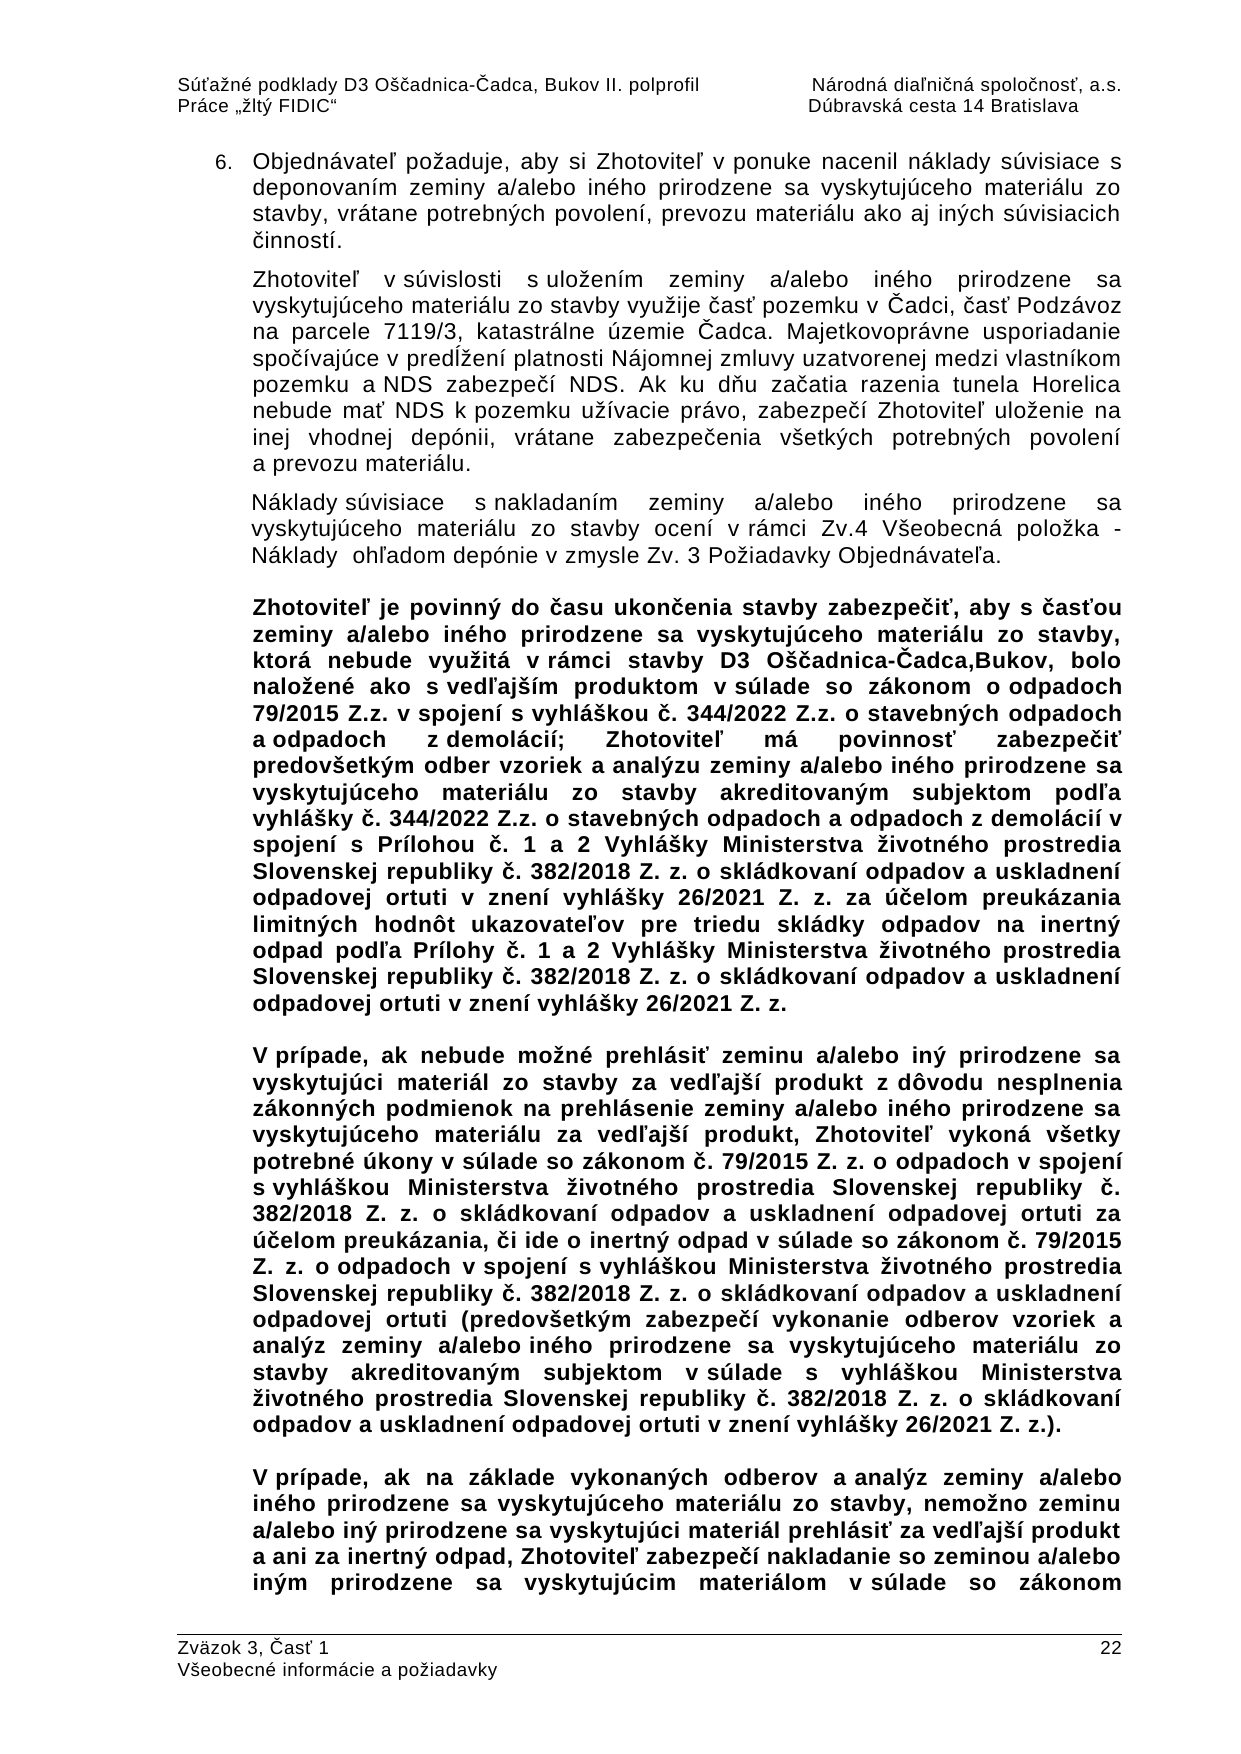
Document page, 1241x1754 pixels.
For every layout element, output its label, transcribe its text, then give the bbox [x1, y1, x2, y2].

list V prípade, ak nebude možné prehlásiť zeminu a/alebo iný prirodzene sa vyskytujúci materiál zo stavby za vedľajší produkt z dôvodu nesplnenia zákonných podmienok na prehlásenie zeminy a/alebo iného prirodzene sa vyskytujúceho materiálu za vedľajší produkt, Zhotoviteľ vykoná všetky potrebné úkony v súlade so zákonom č. 79/2015 Z. z. o odpadoch v spojení s vyhláškou Ministerstva životného prostredia Slovenskej republiky č. 382/2018 Z. z. o skládkovaní odpadov a uskladnení odpadovej ortuti za účelom preukázania, či ide o inertný odpad v súlade so zákonom č. 79/2015 Z. z. o odpadoch v spojení s vyhláškou Ministerstva životného prostredia Slovenskej republiky č. 382/2018 Z. z. o skládkovaní odpadov a uskladnení odpadovej ortuti (predovšetkým zabezpečí vykonanie odberov vzoriek a analýz zeminy a/alebo iného prirodzene sa vyskytujúceho materiálu zo stavby akreditovaným subjektom v súlade s vyhláškou Ministerstva životného prostredia Slovenskej republiky č. 382/2018 Z. z. o skládkovaní odpadov a uskladnení odpadovej ortuti v znení vyhlášky 26/2021 Z. z.). [252, 1042, 1122, 1227]
list Zhotoviteľ je povinný do času ukončenia stavby zabezpečiť, aby s časťou zeminy a/alebo iného prirodzene sa vyskytujúceho materiálu zo stavby, ktorá nebude využitá v rámci stavby D3 Oščadnica-Čadca,Bukov, bolo naložené ako s vedľajším produktom v súlade so zákonom o odpadoch 79/2015 Z.z. v spojení s vyhláškou č. 344/2022 Z.z. o stavebných odpadoch a odpadoch z demolácií; Zhotoviteľ má povinnosť zabezpečiť predovšetkým odber vzoriek a analýzu zeminy a/alebo iného prirodzene sa vyskytujúceho materiálu zo stavby akreditovaným subjektom podľa vyhlášky č. 344/2022 Z.z. o stavebných odpadoch a odpadoch z demolácií v spojení s Prílohou č. 1 a 2 Vyhlášky Ministerstva životného prostredia Slovenskej republiky č. 382/2018 Z. z. o skládkovaní odpadov a uskladnení odpadovej ortuti v znení vyhlášky 26/2021 Z. z. za účelom preukázania limitných hodnôt ukazovateľov pre triedu skládky odpadov na inertný odpad podľa Prílohy č. 1 a 2 Vyhlášky Ministerstva životného prostredia Slovenskej republiky č. 382/2018 Z. z. o skládkovaní odpadov a uskladnení odpadovej ortuti v znení vyhlášky 26/2021 Z. z. [252, 594, 1122, 1016]
list V prípade, ak nebude možné prehlásiť zeminu a/alebo iný prirodzene sa vyskytujúci materiál zo stavby za vedľajší produkt z dôvodu nesplnenia zákonných podmienok na prehlásenie zeminy a/alebo iného prirodzene sa vyskytujúceho materiálu za vedľajší produkt, Zhotoviteľ vykoná všetky potrebné úkony v súlade so zákonom č. 79/2015 Z. z. o odpadoch v spojení s vyhláškou Ministerstva životného prostredia Slovenskej republiky č. 382/2018 Z. z. o skládkovaní odpadov a uskladnení odpadovej ortuti za účelom preukázania, či ide o inertný odpad v súlade so zákonom č. 79/2015 Z. z. o odpadoch v spojení s vyhláškou Ministerstva životného prostredia Slovenskej republiky č. 382/2018 Z. z. o skládkovaní odpadov a uskladnení odpadovej ortuti (predovšetkým zabezpečí vykonanie odberov vzoriek a analýz zeminy a/alebo iného prirodzene sa vyskytujúceho materiálu zo stavby akreditovaným subjektom v súlade s vyhláškou Ministerstva životného prostredia Slovenskej republiky č. 382/2018 Z. z. o skládkovaní odpadov a uskladnení odpadovej ortuti v znení vyhlášky 26/2021 Z. z.). [252, 1227, 1122, 1306]
list Zhotoviteľ v súvislosti s uložením zeminy a/alebo iného prirodzene sa vyskytujúceho materiálu zo stavby využije časť pozemku v Čadci, časť Podzávoz na parcele 7119/3, katastrálne územie Čadca. Majetkovoprávne usporiadanie spočívajúce v predĺžení platnosti Nájomnej zmluvy uzatvorenej medzi vlastníkom pozemku a NDS zabezpečí NDS. Ak ku dňu začatia razenia tunela Horelica nebude mať NDS k pozemku užívacie právo, zabezpečí Zhotoviteľ uloženie na inej vhodnej depónii, vrátane zabezpečenia všetkých potrebných povolení a prevozu materiálu. [252, 266, 1122, 476]
list V prípade, ak nebude možné prehlásiť zeminu a/alebo iný prirodzene sa vyskytujúci materiál zo stavby za vedľajší produkt z dôvodu nesplnenia zákonných podmienok na prehlásenie zeminy a/alebo iného prirodzene sa vyskytujúceho materiálu za vedľajší produkt, Zhotoviteľ vykoná všetky potrebné úkony v súlade so zákonom č. 79/2015 Z. z. o odpadoch v spojení s vyhláškou Ministerstva životného prostredia Slovenskej republiky č. 382/2018 Z. z. o skládkovaní odpadov a uskladnení odpadovej ortuti za účelom preukázania, či ide o inertný odpad v súlade so zákonom č. 79/2015 Z. z. o odpadoch v spojení s vyhláškou Ministerstva životného prostredia Slovenskej republiky č. 382/2018 Z. z. o skládkovaní odpadov a uskladnení odpadovej ortuti (predovšetkým zabezpečí vykonanie odberov vzoriek a analýz zeminy a/alebo iného prirodzene sa vyskytujúceho materiálu zo stavby akreditovaným subjektom v súlade s vyhláškou Ministerstva životného prostredia Slovenskej republiky č. 382/2018 Z. z. o skládkovaní odpadov a uskladnení odpadovej ortuti v znení vyhlášky 26/2021 Z. z.). [252, 1306, 1122, 1438]
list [252, 1464, 1122, 1596]
list Objednávateľ požaduje, aby si Zhotoviteľ v ponuke nacenil náklady súvisiace s deponovaním zeminy a/alebo iného prirodzene sa vyskytujúceho materiálu zo stavby, vrátane potrebných povolení, prevozu materiálu ako aj iných súvisiacich činností. [215, 148, 1122, 253]
text Náklady súvisiace s nakladaním zeminy a/alebo iného prirodzene sa vyskytujúceho materiálu zo stavby ocení v rámci Zv.4 Všeobecná položka - Náklady ohľadom depónie v zmysle Zv. 3 Požiadavky Objednávateľa. [251, 489, 1122, 568]
